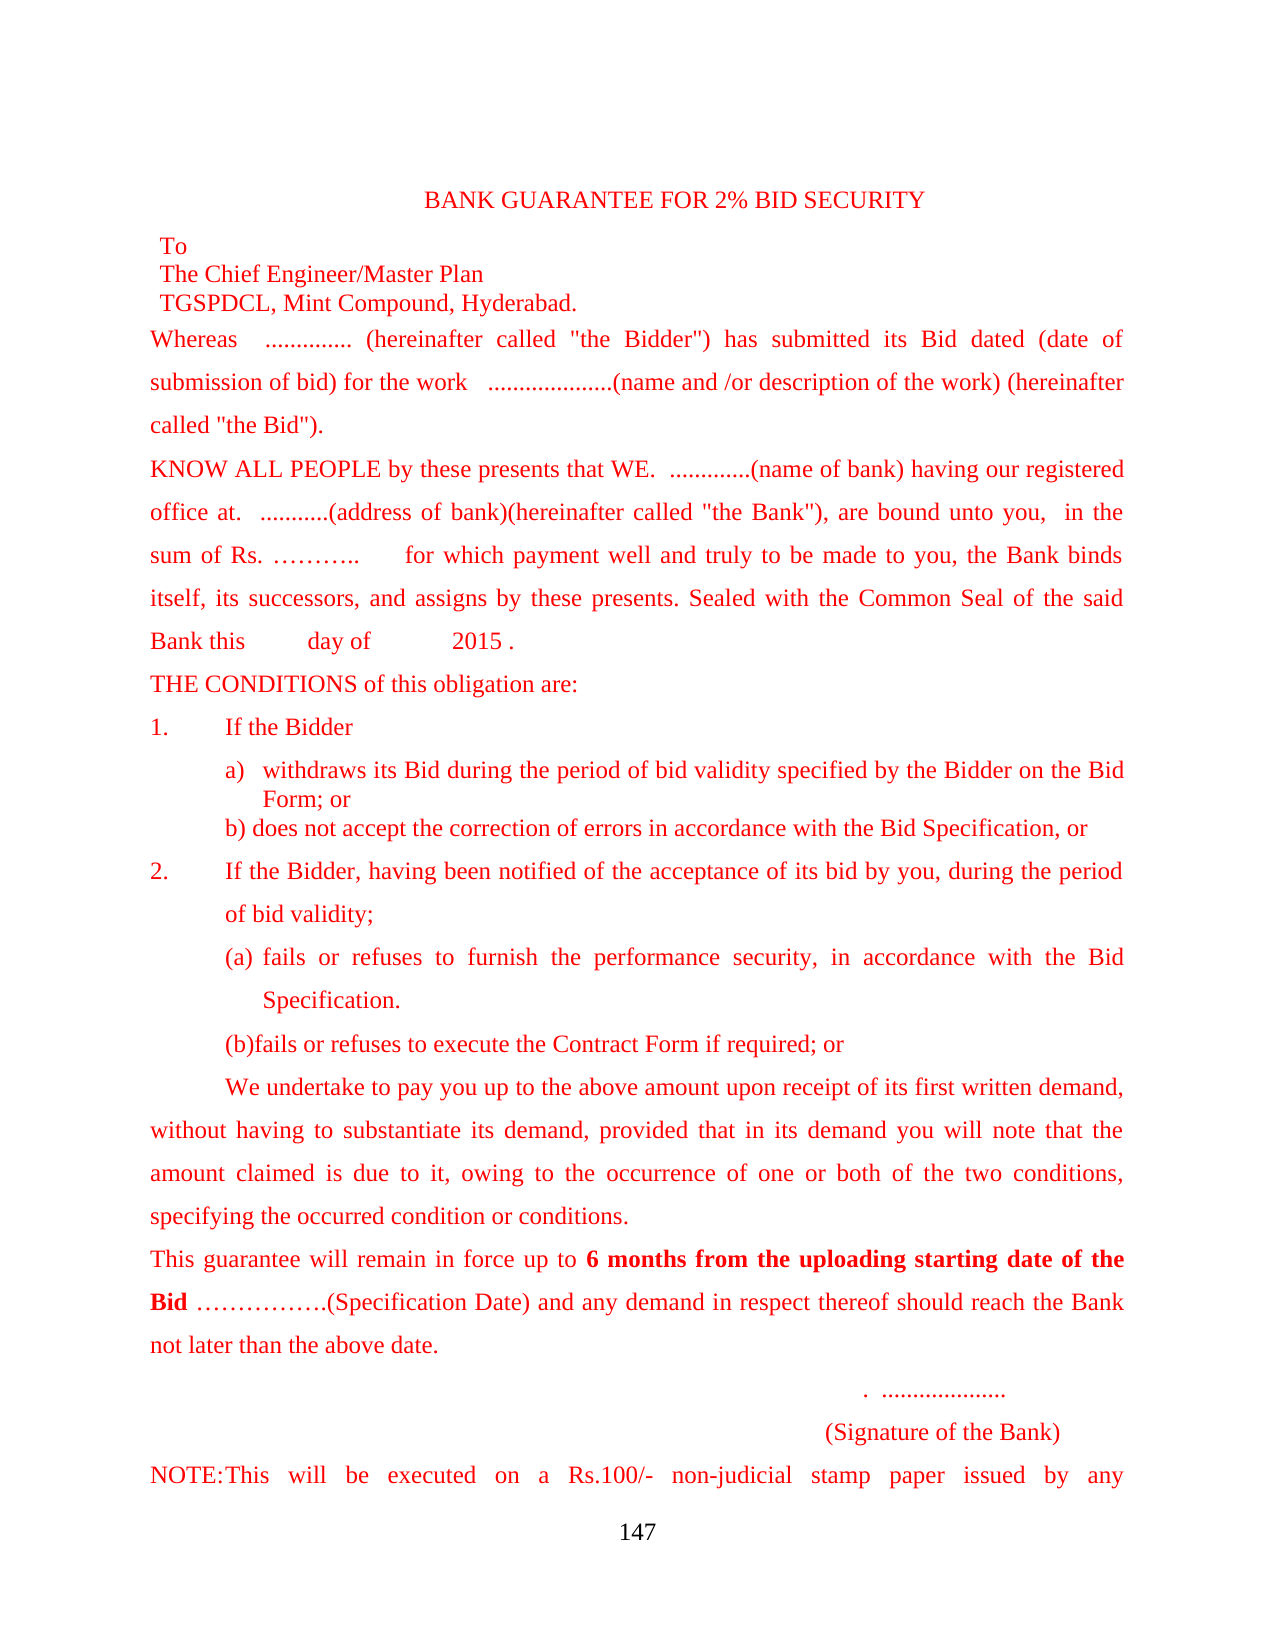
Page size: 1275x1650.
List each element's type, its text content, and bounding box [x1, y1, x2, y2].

text a) withdraws its Bid during the period of bid validity specified by the Bidder on the Bid Form; or [225, 756, 1125, 813]
text KNOW ALL PEOPLE by these presents that WE. .............(name of bank) having our registered office at. ...........(address of bank)(hereinafter called "the Bank"), are bound unto you, in the sum of Rs. ……….. for which payment well and truly to be made to you, the Bank binds itself, its successors, and assigns by these presents. Sealed with the Common Seal of the said Bank this day of 2015 . [150, 454, 1125, 655]
text (Signature of the Bank) [150, 1417, 1125, 1446]
text b) does not accept the correction of errors in accordance with the Bid Specification, or [150, 813, 1125, 842]
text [150, 1460, 1125, 1489]
text To [159, 231, 1125, 259]
text 1. If the Bidder [150, 712, 1125, 741]
text This guarantee will remain in force up to 6 months from the uploading starting date of the Bid …………….(Specification Date) and any demand in respect thereof should reach the Bank not later than the above date. [150, 1244, 1125, 1359]
text 2. If the Bidder, having been notified of the acceptance of its bid by you, during the period of bid validity; [150, 856, 1125, 928]
text (a) fails or refuses to furnish the performance security, in accordance with the Bid Specification. [150, 942, 1125, 1014]
text BANK GUARANTEE FOR 2% BID SECURITY [225, 185, 1125, 214]
text We undertake to pay you up to the above amount upon receipt of its first written demand, without having to substantiate its demand, provided that in its demand you will note that the amount claimed is due to it, owing to the occurrence of one or both of the two conditions, specifying the occurred condition or conditions. [150, 1072, 1125, 1230]
text TGSPDCL, Mint Compound, Hyderabad. [159, 288, 1125, 317]
text . .................... [150, 1374, 1125, 1402]
text THE CONDITIONS of this obligation are: [150, 669, 1125, 698]
text The Chief Engineer/Master Plan [159, 259, 1125, 288]
text (b)fails or refuses to execute the Contract Form if required; or [150, 1029, 1125, 1057]
text Whereas .............. (hereinafter called "the Bidder") has submitted its Bid dated (date of submission of bid) for the work ....................(name and /or description of the work) (hereinafter called "the Bid"). [150, 324, 1125, 439]
